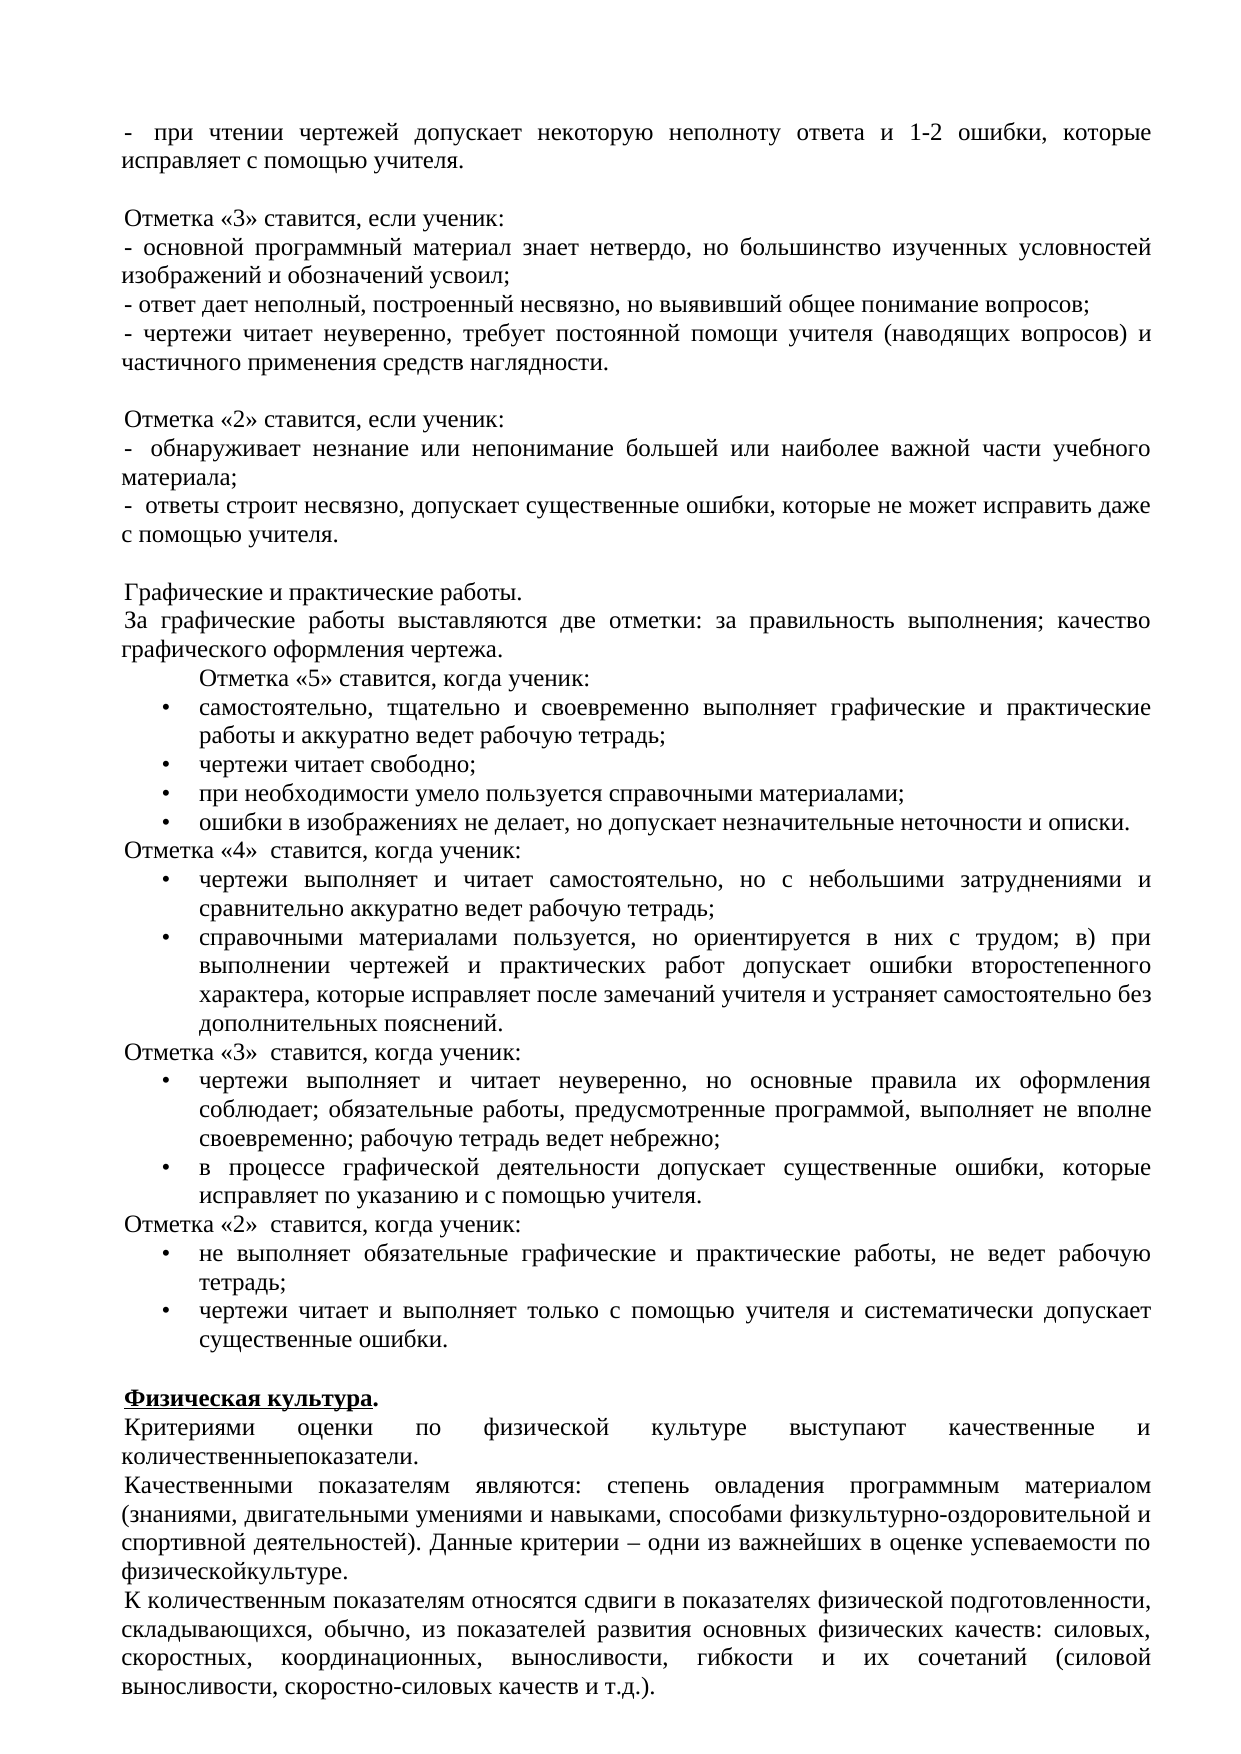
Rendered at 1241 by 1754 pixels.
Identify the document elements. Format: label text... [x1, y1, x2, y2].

text - обнаруживает незнание или непонимание большей или наиболее важной части учебного материала; [121, 433, 1152, 490]
text - основной программный материал знает нетвердо, но большинство изученных условностей изображений и обозначений усвоил; [121, 232, 1152, 289]
subtitle Физическая культура. [121, 1383, 1223, 1411]
text К количественным показателям относятся сдвиги в показателях физической подготовленности, складывающихся, обычно, из показателей развития основных физических качеств: силовых, скоростных, координационных, выносливости, гибкости и их сочетаний (силовой выносливости, скоростно-силовых качеств и т.д.). [121, 1585, 1152, 1700]
text Отметка «3» ставится, когда ученик: [121, 1037, 1152, 1065]
text Отметка «2» ставится, когда ученик: [121, 1209, 1152, 1238]
text Отметка «5» ставится, когда ученик: [199, 663, 1152, 692]
text - ответы строит несвязно, допускает существенные ошибки, которые не может исправить даже с помощью учителя. [121, 490, 1152, 548]
text За графические работы выставляются две отметки: за правильность выполнения; качество графического оформления чертежа. [121, 605, 1152, 663]
text Отметка «2» ставится, если ученик: [121, 404, 1152, 433]
list чертежи выполняет и читает самостоятельно, но с небольшими затруднениями и сравнительно аккуратно ведет рабочую тетрадь; [161, 864, 1152, 922]
list не выполняет обязательные графические и практические работы, не ведет рабочую тетрадь; [161, 1238, 1152, 1295]
text Отметка «4» ставится, когда ученик: [121, 835, 1152, 864]
list самостоятельно, тщательно и своевременно выполняет графические и практические работы и аккуратно ведет рабочую тетрадь; [161, 692, 1152, 749]
text Критериями оценки по физической культуре выступают качественные и количественныепоказатели. [121, 1412, 1151, 1470]
text Отметка «3» ставится, если ученик: [121, 203, 1152, 232]
list в процессе графической деятельности допускает существенные ошибки, которые исправляет по указанию и с помощью учителя. [161, 1152, 1152, 1209]
list справочными материалами пользуется, но ориентируется в них с трудом; в) при выполнении чертежей и практических работ допускает ошибки второстепенного характера, которые исправляет после замечаний учителя и устраняет самостоятельно без дополнительных пояснений. [161, 922, 1152, 1037]
text Качественными показателям являются: степень овладения программным материалом (знаниями, двигательными умениями и навыками, способами физкультурно-оздоровительной и спортивной деятельностей). Данные критерии – одни из важнейших в оценке успеваемости по физическойкультуре. [121, 1470, 1152, 1585]
text - ответ дает неполный, построенный несвязно, но выявивший общее понимание вопросов; [121, 289, 1152, 318]
text Графические и практические работы. [121, 577, 1152, 605]
list ошибки в изображениях не делает, но допускает незначительные неточности и описки. [161, 807, 1152, 835]
text - при чтении чертежей допускает некоторую неполноту ответа и 1-2 ошибки, которые исправляет с помощью учителя. [121, 117, 1152, 174]
list чертежи читает и выполняет только с помощью учителя и систематически допускает существенные ошибки. [161, 1295, 1152, 1353]
list при необходимости умело пользуется справочными материалами; [161, 778, 1152, 807]
text - чертежи читает неуверенно, требует постоянной помощи учителя (наводящих вопросов) и частичного применения средств наглядности. [121, 318, 1152, 375]
list чертежи читает свободно; [161, 749, 1152, 778]
list чертежи выполняет и читает неуверенно, но основные правила их оформления соблюдает; обязательные работы, предусмотренные программой, выполняет не вполне своевременно; рабочую тетрадь ведет небрежно; [161, 1065, 1152, 1152]
